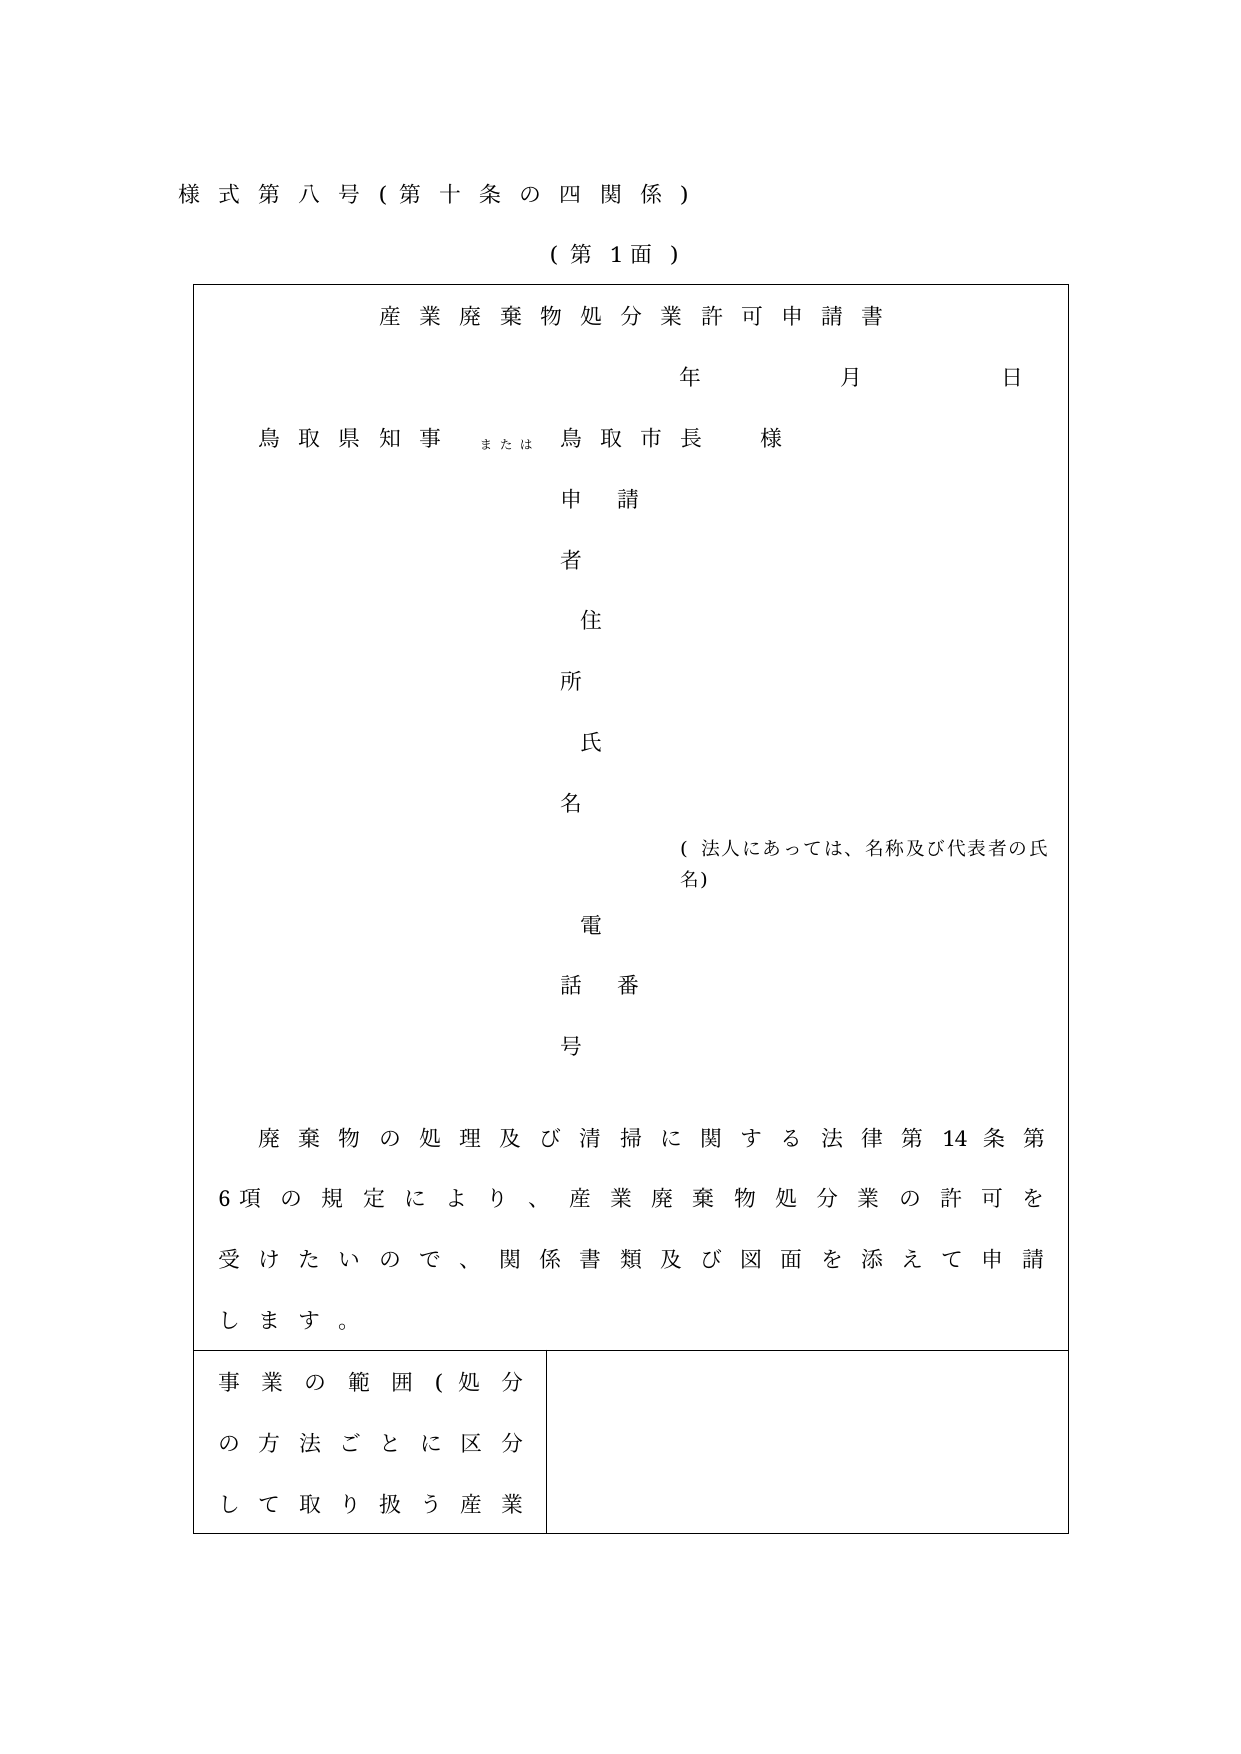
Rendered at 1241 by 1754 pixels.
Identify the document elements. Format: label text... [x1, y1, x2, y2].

table_header 産業廃棄物処分業許可申請書 年 月 日 鳥取県知事 または 鳥取市長 様 廃棄物の処理及び清掃に関する法律第14条第6項の規定により、産業廃棄物処分業の許可を受けたいので、関係書類及び図面を添えて申請します。 [194, 285, 1068, 1349]
table_cell [547, 1351, 1068, 1533]
text 様式第八号(第十条の四関係) [178, 162, 1062, 223]
text (第1面) [178, 223, 1062, 284]
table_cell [194, 1351, 546, 1533]
